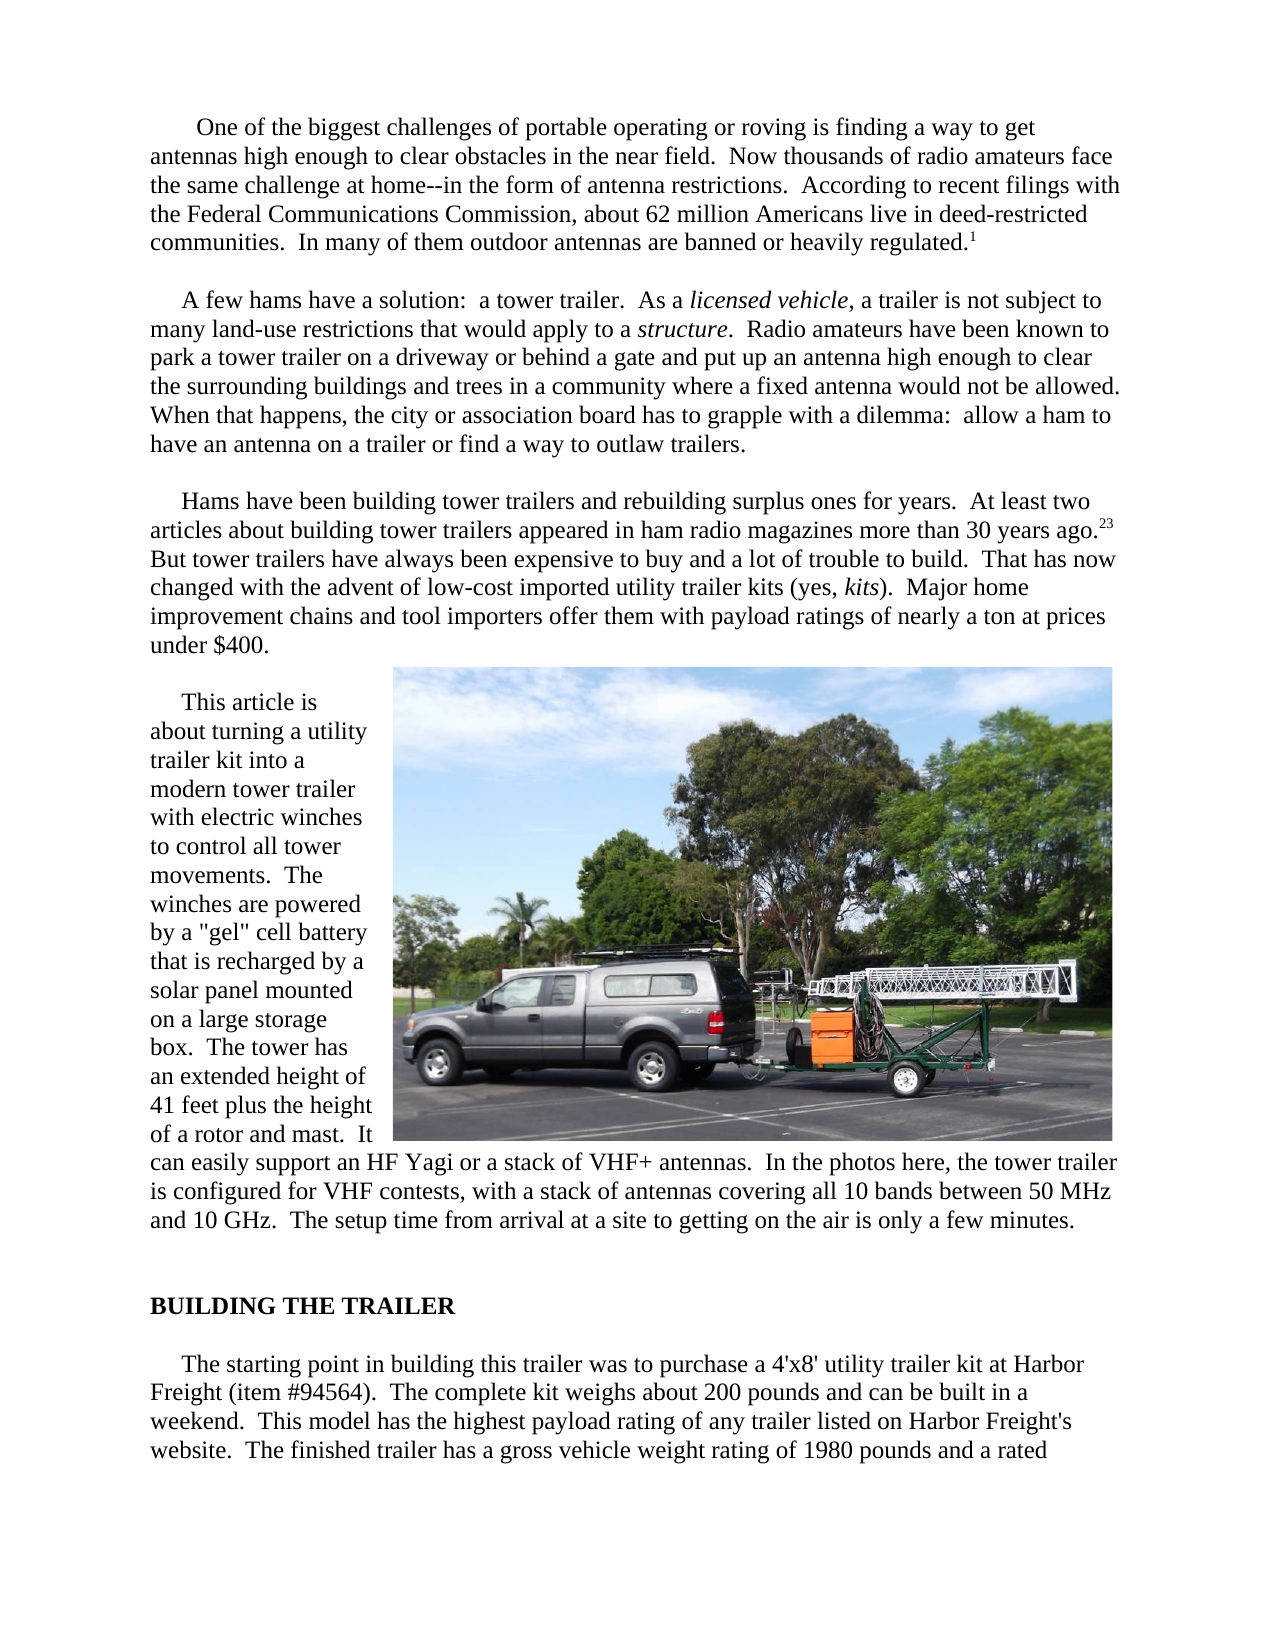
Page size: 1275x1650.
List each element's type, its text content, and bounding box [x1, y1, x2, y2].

text A few hams have a solution: a tower trailer. As a licensed vehicle, a trailer is not subject to many land-use restrictions that would apply to a structure. Radio amateurs have been known to park a tower trailer on a driveway or behind a gate and put up an antenna high enough to clear the surrounding buildings and trees in a community where a fixed antenna would not be allowed. When that happens, the city or association board has to grapple with a dilemma: allow a ham to have an antenna on a trailer or find a way to outlaw trailers. [150, 285, 1125, 457]
text Hams have been building tower trailers and rebuilding surplus ones for years. At least two articles about building tower trailers appeared in ham radio magazines more than 30 years ago. But tower trailers have always been expensive to buy and a lot of trouble to build. That has now changed with the advent of low-cost imported utility trailer kits (yes, kits). Major home improvement chains and tool importers offer them with payload ratings of nearly a ton at prices under $400. [150, 486, 1125, 659]
picture [392, 667, 1113, 1141]
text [150, 1349, 1125, 1464]
text One of the biggest challenges of portable operating or roving is finding a way to get antennas high enough to clear obstacles in the near field. Now thousands of radio amateurs face the same challenge at home--in the form of antenna restrictions. According to recent filings with the Federal Communications Commission, about 62 million Americans live in deed-restricted communities. In many of them outdoor antennas are banned or heavily regulated. [150, 112, 1125, 256]
text BUILDING THE TRAILER [150, 1291, 1125, 1320]
